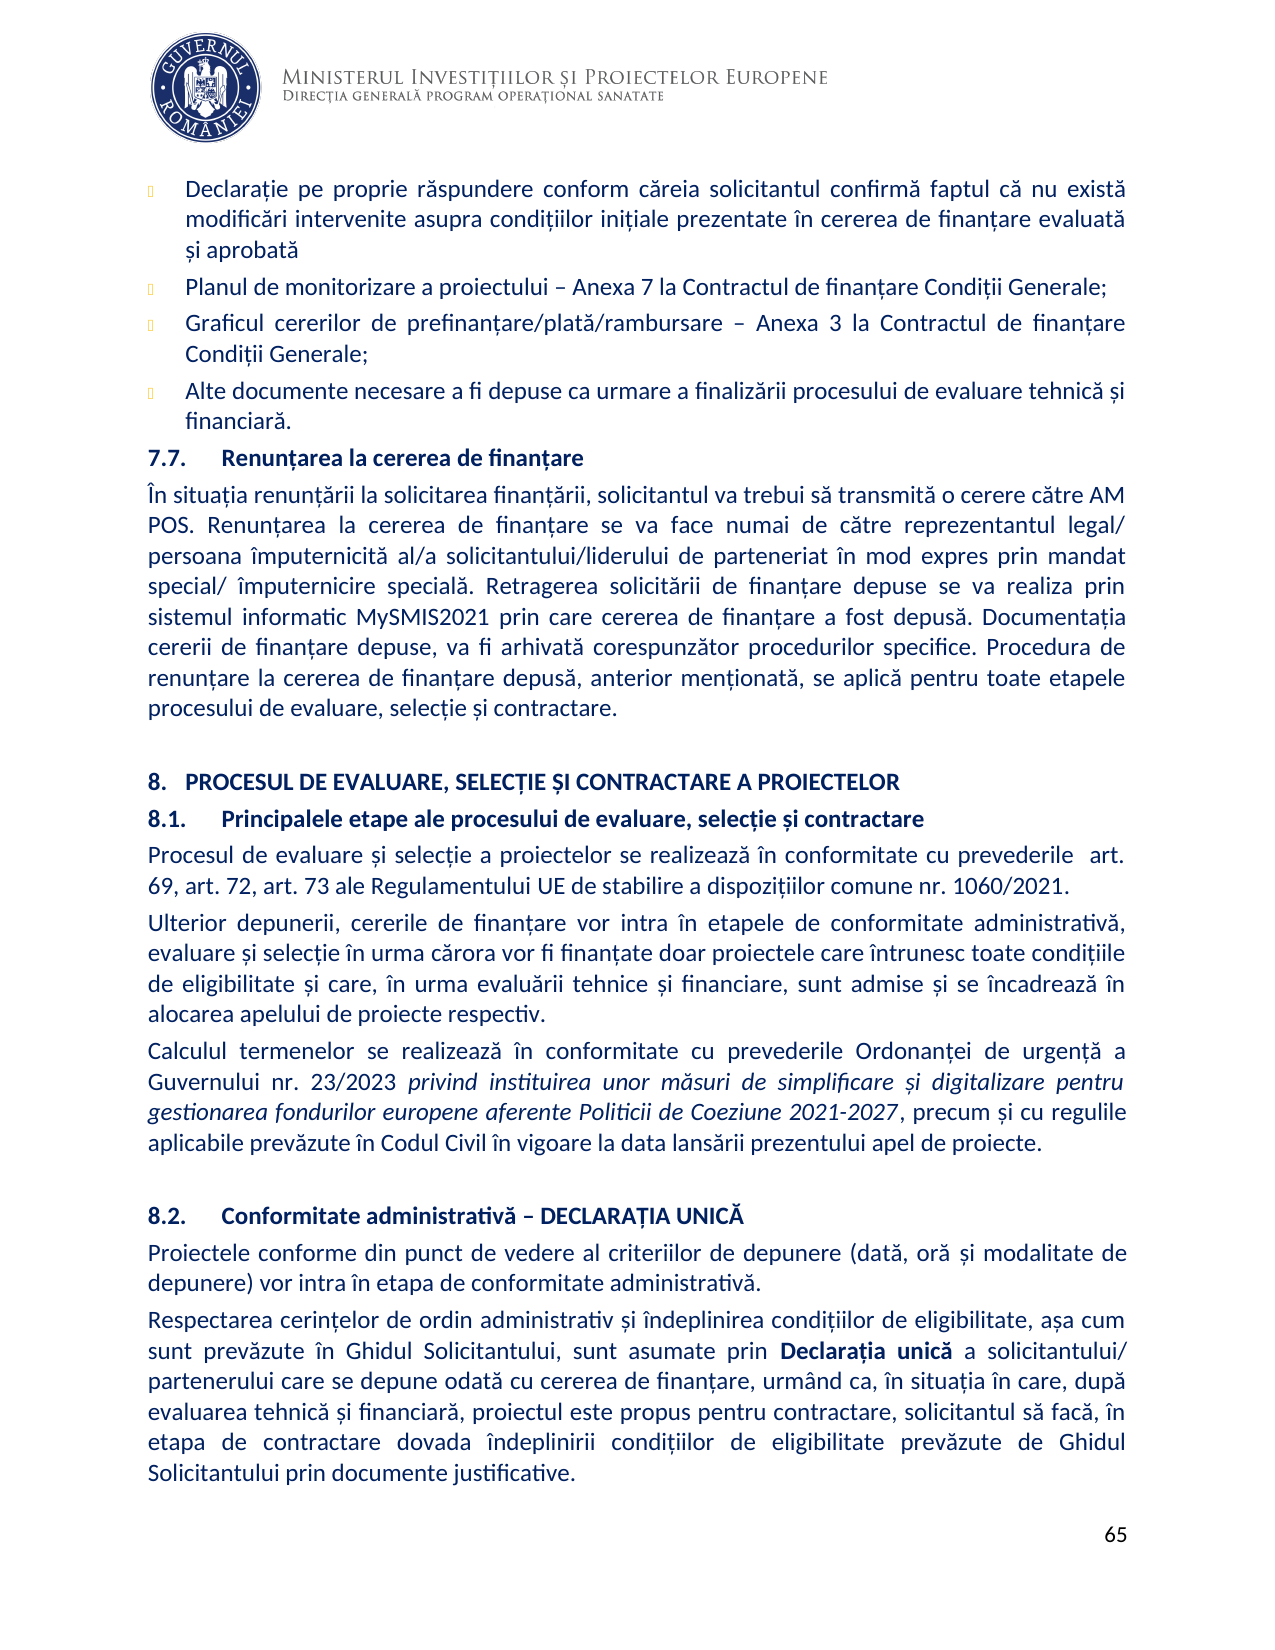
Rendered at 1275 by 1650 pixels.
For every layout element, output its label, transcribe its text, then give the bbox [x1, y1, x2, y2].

list Principalele etape ale procesului de evaluare, selecție și contractare [148, 803, 1127, 833]
list Conformitate administrativă – DECLARAȚIA UNICĂ [148, 1200, 1127, 1231]
text Respectarea cerințelor de ordin administrativ și îndeplinirea condițiilor de eligibilitate, așa cum sunt prevăzute în Ghidul Solicitantului, sunt asumate prin Declarația unică a solicitantului/ partenerului care se depune odată cu cererea de finanțare, urmând ca, în situația în care, după evaluarea tehnică și financiară, proiectul este propus pentru contractare, solicitantul să facă, în etapa de contractare dovada îndeplinirii condițiilor de eligibilitate prevăzute de Ghidul Solicitantului prin documente justificative. [148, 1304, 1127, 1487]
text Ulterior depunerii, cererile de finanțare vor intra în etapele de conformitate administrativă, evaluare și selecție în urma cărora vor fi finanțate doar proiectele care întrunesc toate condițiile de eligibilitate și care, în urma evaluării tehnice și financiare, sunt admise și se încadrează în alocarea apelului de proiecte respectiv. [148, 907, 1127, 1029]
list PROCESUL DE EVALUARE, SELECȚIE ȘI CONTRACTARE A PROIECTELOR [148, 766, 1127, 797]
text Procesul de evaluare și selecție a proiectelor se realizează în conformitate cu prevederile art. 69, art. 72, art. 73 ale Regulamentului UE de stabilire a dispozițiilor comune nr. 1060/2021. [148, 839, 1127, 901]
list Alte documente necesare a fi depuse ca urmare a finalizării procesului de evaluare tehnică și financiară. [148, 375, 1127, 436]
text În situația renunțării la solicitarea finanțării, solicitantul va trebui să transmită o cerere către AM POS. Renunțarea la cererea de finanțare se va face numai de către reprezentantul legal/ persoana împuternicită al/a solicitantului/liderului de parteneriat în mod expres prin mandat special/ împuternicire specială. Retragerea solicitării de finanțare depuse se va realiza prin sistemul informatic MySMIS2021 prin care cererea de finanțare a fost depusă. Documentația cererii de finanțare depuse, va fi arhivată corespunzător procedurilor specifice. Procedura de renunțare la cererea de finanțare depusă, anterior menționată, se aplică pentru toate etapele procesului de evaluare, selecție și contractare. [148, 479, 1127, 723]
text Calculul termenelor se realizează în conformitate cu prevederile Ordonanței de urgență a Guvernului nr. 23/2023 privind instituirea unor măsuri de simplificare și digitalizare pentru gestionarea fondurilor europene aferente Politicii de Coeziune 2021-2027, precum și cu regulile aplicabile prevăzute în Codul Civil în vigoare la data lansării prezentului apel de proiecte. [148, 1035, 1127, 1157]
list Renunțarea la cererea de finanțare [148, 442, 1127, 473]
list Planul de monitorizare a proiectului – Anexa 7 la Contractul de finanțare Condiții Generale; [148, 271, 1127, 301]
picture [147, 29, 852, 145]
list Graficul cererilor de prefinanțare/plată/rambursare – Anexa 3 la Contractul de finanțare Condiții Generale; [148, 307, 1127, 368]
list Declarație pe proprie răspundere conform căreia solicitantul confirmă faptul că nu există modificări intervenite asupra condițiilor inițiale prezentate în cererea de finanțare evaluată și aprobată [148, 173, 1127, 264]
text Proiectele conforme din punct de vedere al criteriilor de depunere (dată, oră şi modalitate de depunere) vor intra în etapa de conformitate administrativă. [148, 1237, 1127, 1298]
